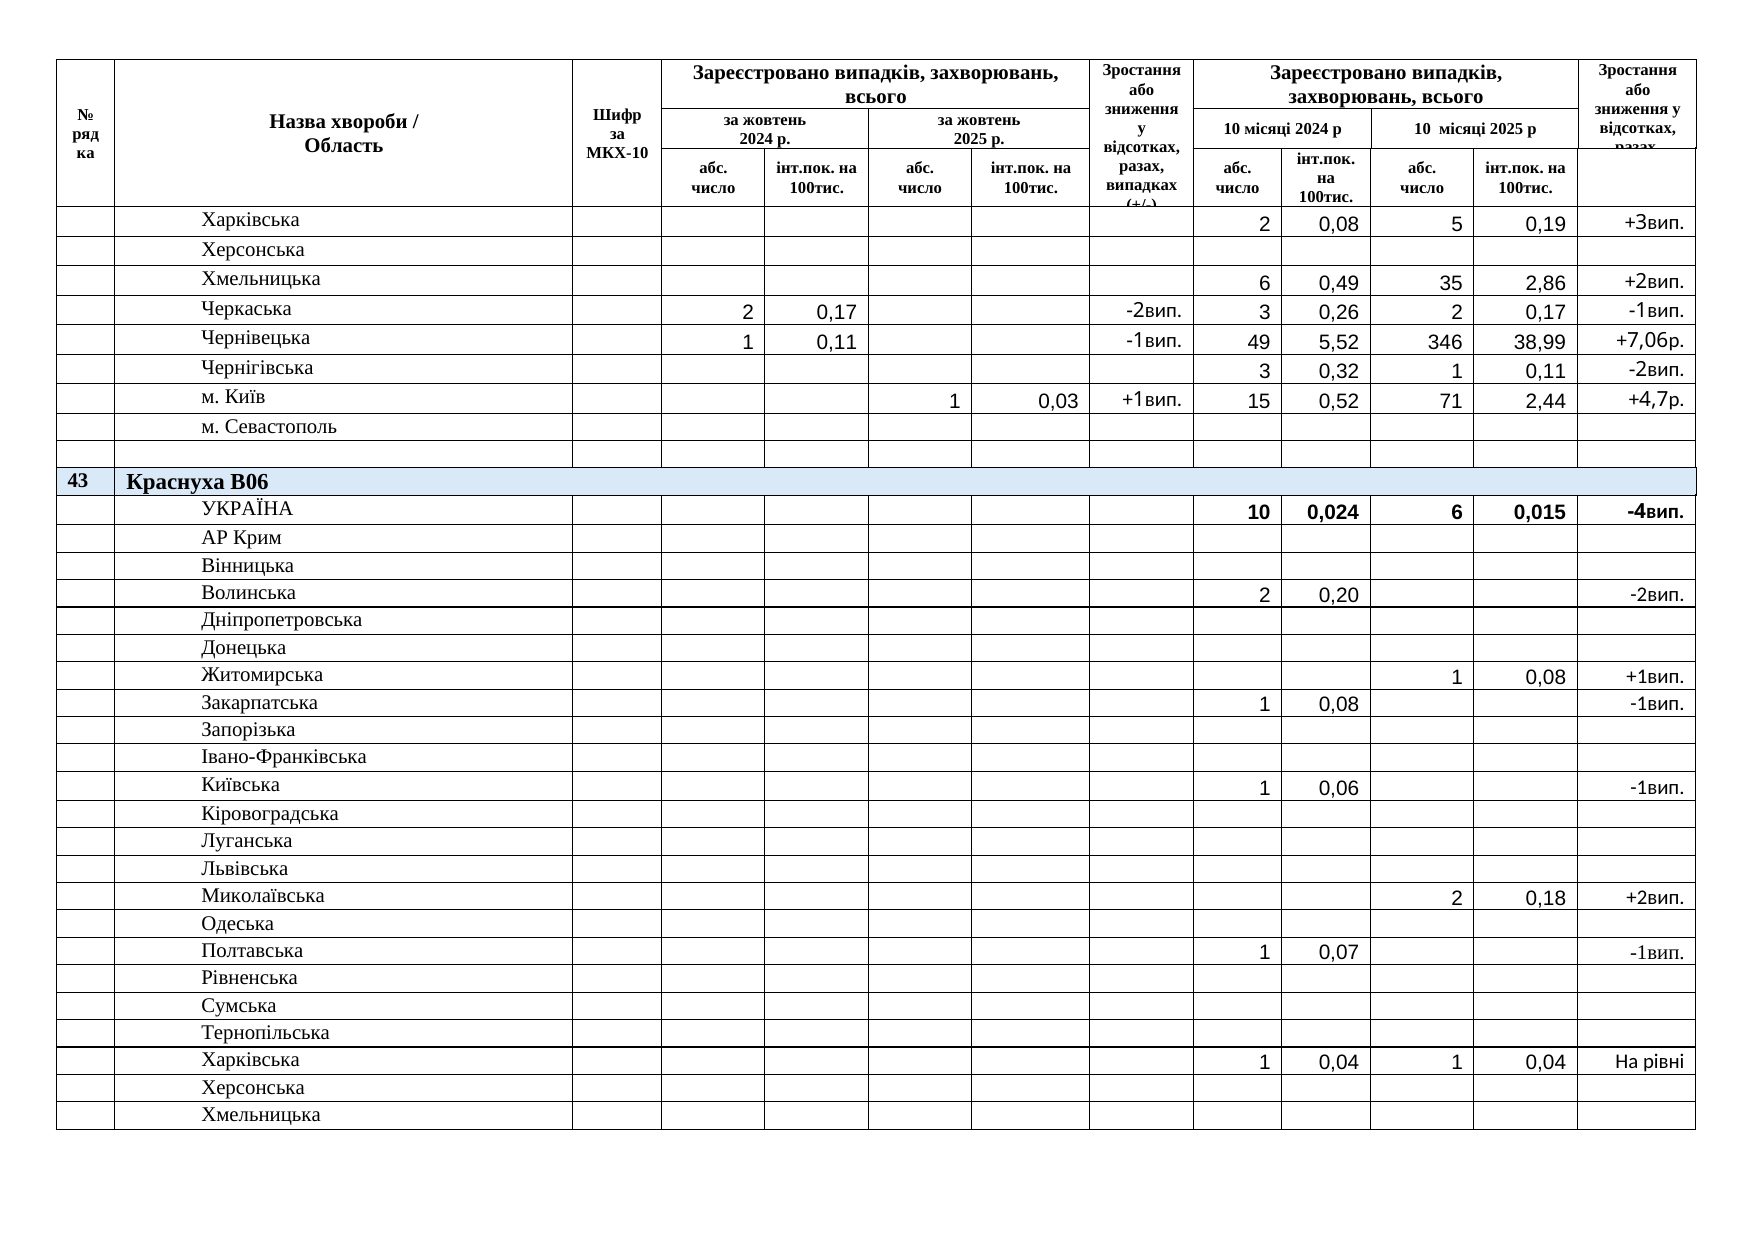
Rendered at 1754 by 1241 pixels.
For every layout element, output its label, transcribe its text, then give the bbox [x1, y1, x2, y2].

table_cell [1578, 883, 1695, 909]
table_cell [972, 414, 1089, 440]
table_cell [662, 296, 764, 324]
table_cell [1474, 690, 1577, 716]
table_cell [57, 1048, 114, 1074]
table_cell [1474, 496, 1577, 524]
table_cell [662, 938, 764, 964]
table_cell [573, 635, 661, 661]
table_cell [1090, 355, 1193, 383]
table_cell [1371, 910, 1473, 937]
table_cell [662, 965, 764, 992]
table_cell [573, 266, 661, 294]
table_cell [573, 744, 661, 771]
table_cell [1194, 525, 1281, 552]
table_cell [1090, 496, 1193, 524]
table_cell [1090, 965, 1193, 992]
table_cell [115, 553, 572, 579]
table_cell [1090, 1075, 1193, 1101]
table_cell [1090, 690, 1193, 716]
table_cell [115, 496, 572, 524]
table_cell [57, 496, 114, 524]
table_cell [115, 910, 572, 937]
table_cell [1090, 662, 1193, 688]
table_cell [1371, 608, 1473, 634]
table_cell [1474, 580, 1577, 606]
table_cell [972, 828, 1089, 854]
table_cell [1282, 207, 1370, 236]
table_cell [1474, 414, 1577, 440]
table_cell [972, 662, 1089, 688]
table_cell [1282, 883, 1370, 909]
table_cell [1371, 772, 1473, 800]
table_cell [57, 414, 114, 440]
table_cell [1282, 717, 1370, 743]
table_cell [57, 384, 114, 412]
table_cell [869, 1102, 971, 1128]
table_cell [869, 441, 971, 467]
table_header Назва хвороби / Область [115, 60, 572, 206]
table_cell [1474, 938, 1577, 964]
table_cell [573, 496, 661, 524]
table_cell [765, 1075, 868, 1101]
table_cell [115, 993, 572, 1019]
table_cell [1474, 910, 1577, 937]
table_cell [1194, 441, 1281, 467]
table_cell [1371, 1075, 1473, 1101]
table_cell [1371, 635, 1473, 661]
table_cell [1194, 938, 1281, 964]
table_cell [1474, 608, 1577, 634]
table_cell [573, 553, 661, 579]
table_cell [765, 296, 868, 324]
table_cell абс. число [869, 149, 971, 206]
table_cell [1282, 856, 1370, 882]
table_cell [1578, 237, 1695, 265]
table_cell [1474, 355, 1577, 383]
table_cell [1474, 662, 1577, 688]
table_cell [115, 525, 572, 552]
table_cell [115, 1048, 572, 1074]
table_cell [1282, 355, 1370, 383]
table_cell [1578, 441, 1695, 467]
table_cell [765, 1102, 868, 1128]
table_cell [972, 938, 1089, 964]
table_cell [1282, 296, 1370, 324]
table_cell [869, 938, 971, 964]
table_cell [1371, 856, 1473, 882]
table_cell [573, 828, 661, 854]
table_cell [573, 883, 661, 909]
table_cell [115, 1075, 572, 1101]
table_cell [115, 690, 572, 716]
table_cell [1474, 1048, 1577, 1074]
table_cell 10 місяці 2024 р [1194, 109, 1371, 148]
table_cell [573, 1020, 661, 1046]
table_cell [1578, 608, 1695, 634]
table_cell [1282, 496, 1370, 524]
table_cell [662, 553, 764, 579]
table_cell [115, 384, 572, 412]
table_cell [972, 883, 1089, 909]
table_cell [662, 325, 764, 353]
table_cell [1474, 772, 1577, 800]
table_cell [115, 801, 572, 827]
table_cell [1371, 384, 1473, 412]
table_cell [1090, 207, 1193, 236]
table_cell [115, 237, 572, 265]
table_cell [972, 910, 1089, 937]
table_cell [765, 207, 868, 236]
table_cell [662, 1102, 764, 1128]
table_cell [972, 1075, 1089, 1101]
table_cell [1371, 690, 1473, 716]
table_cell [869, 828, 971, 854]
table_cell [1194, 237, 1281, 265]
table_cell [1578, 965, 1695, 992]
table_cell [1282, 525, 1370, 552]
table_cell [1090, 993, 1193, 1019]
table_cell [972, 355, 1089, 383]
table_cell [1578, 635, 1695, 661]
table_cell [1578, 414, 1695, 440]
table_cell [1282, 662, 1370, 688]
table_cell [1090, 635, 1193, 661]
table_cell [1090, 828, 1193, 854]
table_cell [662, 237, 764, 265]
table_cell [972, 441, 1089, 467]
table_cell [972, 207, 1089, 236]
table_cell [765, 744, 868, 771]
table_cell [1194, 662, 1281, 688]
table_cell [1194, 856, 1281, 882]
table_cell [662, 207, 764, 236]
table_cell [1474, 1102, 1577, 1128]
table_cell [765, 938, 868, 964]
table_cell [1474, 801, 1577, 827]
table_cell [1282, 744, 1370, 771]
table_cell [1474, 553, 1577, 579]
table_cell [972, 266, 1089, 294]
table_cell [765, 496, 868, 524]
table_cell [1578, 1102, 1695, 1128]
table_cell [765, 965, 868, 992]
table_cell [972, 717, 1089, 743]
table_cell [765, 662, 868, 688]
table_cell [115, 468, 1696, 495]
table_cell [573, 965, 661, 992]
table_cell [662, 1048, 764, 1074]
table_header Зростання або зниження у відсотках, разах, випадках (+/-) [1090, 60, 1193, 206]
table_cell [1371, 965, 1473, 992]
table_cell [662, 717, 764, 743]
table_cell інт.пок. на 100тис. [1282, 149, 1370, 206]
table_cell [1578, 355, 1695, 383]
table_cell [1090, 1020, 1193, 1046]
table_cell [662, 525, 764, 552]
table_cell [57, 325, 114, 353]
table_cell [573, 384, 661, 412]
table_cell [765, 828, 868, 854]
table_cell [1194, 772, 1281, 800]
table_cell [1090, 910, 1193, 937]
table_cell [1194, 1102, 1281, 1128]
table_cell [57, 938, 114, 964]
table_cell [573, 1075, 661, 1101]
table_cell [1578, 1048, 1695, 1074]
table_cell інт.пок. на 100тис. [765, 149, 868, 206]
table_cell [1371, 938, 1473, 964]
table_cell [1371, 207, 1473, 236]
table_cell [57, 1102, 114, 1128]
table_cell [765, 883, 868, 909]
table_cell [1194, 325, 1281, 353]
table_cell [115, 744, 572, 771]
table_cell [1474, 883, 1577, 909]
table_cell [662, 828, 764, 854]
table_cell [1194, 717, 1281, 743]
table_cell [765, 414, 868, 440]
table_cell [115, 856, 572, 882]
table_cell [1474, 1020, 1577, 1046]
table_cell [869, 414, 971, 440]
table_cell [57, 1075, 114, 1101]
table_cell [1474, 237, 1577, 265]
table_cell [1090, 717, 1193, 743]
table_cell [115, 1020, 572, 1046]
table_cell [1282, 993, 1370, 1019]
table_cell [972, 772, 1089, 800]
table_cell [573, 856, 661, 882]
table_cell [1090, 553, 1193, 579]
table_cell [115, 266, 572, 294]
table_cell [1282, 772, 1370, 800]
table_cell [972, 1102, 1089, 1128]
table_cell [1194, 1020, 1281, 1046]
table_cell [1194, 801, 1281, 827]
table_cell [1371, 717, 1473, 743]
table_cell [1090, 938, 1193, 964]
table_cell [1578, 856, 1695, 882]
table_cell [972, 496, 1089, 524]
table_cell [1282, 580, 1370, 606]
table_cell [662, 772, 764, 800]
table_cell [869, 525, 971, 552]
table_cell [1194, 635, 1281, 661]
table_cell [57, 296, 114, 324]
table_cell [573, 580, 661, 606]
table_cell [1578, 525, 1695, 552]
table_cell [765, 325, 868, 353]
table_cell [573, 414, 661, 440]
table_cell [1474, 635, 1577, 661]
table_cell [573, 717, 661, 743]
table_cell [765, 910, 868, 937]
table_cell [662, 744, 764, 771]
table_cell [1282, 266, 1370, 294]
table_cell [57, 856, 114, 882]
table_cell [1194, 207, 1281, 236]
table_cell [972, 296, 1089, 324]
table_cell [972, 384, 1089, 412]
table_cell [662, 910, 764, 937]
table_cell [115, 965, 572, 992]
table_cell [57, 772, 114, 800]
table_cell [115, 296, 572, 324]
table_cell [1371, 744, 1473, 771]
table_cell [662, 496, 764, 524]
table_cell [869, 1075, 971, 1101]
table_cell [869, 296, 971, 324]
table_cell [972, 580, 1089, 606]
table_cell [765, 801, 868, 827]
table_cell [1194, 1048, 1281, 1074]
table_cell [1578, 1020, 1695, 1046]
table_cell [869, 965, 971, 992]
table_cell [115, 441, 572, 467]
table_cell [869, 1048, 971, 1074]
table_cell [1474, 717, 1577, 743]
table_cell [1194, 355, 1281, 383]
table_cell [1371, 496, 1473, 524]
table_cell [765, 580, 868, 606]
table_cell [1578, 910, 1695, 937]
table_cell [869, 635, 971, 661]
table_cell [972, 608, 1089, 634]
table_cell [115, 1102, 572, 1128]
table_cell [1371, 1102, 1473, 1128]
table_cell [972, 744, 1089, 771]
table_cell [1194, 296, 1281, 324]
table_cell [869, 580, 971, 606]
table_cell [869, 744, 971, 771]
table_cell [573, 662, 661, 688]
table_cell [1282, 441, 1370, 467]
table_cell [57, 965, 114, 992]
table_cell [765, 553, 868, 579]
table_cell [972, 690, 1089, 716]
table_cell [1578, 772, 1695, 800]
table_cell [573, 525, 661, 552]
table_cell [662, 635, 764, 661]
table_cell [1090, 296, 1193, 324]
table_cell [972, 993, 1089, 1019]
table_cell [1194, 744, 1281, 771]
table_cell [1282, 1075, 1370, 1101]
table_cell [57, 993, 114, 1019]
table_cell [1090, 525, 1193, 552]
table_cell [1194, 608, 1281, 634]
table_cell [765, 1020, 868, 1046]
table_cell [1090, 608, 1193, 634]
table_cell інт.пок. на 100тис. [1474, 149, 1577, 206]
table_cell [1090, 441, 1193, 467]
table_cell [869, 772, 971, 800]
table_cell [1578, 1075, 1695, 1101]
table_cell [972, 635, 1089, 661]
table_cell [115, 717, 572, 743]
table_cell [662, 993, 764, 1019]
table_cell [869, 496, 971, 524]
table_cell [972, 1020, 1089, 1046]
table_header Шифр за МКХ-10 [573, 60, 661, 206]
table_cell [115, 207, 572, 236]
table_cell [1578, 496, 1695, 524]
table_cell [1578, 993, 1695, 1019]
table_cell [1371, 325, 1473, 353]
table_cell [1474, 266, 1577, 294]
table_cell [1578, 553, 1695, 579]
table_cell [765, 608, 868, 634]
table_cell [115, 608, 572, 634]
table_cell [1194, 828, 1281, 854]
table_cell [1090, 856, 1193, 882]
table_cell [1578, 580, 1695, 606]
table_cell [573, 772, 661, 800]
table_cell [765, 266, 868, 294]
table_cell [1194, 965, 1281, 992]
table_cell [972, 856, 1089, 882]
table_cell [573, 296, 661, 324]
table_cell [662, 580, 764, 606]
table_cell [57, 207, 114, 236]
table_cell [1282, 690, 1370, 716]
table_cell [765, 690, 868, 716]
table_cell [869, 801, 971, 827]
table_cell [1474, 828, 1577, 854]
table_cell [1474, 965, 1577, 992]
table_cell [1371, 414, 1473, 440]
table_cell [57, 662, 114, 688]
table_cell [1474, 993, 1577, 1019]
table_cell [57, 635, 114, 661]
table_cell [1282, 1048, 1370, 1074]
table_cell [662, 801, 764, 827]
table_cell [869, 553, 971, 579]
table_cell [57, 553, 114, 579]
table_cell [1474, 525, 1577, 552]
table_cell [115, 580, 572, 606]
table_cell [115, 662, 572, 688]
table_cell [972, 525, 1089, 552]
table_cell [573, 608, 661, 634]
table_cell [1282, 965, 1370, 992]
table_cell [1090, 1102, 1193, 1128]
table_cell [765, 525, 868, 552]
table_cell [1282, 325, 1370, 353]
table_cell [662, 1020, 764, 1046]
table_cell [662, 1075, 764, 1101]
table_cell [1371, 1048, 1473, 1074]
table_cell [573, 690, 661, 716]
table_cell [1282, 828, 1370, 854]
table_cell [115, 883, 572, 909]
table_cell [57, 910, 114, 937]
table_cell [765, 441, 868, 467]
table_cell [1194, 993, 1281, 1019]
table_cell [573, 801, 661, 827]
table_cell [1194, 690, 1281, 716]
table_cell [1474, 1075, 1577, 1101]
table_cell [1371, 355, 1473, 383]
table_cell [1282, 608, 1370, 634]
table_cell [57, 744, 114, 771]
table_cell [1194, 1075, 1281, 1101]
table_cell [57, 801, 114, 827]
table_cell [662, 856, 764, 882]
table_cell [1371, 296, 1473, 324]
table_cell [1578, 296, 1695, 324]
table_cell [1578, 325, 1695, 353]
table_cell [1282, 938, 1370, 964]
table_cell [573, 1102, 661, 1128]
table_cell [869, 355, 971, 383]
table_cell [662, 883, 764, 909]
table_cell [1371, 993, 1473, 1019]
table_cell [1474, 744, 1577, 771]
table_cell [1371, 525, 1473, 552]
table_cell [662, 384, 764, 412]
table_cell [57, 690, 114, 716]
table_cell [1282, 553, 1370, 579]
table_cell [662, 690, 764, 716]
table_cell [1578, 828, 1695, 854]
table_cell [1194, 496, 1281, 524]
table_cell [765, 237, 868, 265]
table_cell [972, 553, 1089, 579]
table_header Зареєстровано випадків, захворювань, всього [1194, 60, 1578, 108]
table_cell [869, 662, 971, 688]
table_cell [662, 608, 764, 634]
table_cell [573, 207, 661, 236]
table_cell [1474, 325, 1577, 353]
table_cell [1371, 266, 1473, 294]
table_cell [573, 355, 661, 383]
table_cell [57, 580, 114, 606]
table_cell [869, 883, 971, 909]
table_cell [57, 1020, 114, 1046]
table_header Зростання або зниження у відсотках, разах, випадках (+/-) [1579, 60, 1696, 148]
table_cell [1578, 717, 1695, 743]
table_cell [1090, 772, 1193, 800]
table_cell абс. число [662, 149, 764, 206]
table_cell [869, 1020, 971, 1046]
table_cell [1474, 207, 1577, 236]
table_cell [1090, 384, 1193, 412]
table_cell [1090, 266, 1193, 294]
table_cell інт.пок. на 100тис. [972, 149, 1089, 206]
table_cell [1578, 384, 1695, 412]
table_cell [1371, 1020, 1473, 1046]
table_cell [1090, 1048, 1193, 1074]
table_cell абс. число [1194, 149, 1281, 206]
table_cell 10 місяці 2025 р [1372, 109, 1578, 148]
table_cell за жовтень 2025 р. [869, 109, 1089, 148]
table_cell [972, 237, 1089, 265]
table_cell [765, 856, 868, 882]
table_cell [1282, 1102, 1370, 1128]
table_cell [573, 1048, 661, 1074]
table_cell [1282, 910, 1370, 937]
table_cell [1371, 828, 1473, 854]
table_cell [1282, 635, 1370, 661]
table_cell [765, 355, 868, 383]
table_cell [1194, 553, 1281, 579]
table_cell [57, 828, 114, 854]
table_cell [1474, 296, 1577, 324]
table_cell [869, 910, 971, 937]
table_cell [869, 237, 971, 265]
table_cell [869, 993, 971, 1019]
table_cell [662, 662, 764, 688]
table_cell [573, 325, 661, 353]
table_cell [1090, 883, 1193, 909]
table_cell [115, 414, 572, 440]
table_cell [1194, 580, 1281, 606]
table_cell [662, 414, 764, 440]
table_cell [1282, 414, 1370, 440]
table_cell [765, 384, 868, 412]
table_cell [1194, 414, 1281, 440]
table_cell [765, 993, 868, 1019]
table_cell [1578, 149, 1695, 206]
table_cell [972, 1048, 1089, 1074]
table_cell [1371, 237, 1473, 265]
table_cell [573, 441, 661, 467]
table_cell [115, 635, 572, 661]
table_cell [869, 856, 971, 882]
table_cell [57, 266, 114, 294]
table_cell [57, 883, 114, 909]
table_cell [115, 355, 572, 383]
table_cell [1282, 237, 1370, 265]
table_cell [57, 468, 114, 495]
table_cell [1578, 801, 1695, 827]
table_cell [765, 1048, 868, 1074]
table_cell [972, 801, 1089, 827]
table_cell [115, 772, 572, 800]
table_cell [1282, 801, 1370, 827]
table_header № рядка [57, 60, 114, 206]
table_header Зареєстровано випадків, захворювань, всього [662, 60, 1089, 108]
table_cell за жовтень 2024 р. [662, 109, 868, 148]
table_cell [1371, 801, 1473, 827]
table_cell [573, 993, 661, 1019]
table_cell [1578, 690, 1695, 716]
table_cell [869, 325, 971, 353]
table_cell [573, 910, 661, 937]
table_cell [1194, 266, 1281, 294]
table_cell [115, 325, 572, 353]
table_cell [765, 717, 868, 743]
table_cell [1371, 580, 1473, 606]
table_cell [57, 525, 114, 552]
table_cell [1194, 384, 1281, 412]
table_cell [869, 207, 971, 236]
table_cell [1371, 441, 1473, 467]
table_cell абс. число [1371, 149, 1473, 206]
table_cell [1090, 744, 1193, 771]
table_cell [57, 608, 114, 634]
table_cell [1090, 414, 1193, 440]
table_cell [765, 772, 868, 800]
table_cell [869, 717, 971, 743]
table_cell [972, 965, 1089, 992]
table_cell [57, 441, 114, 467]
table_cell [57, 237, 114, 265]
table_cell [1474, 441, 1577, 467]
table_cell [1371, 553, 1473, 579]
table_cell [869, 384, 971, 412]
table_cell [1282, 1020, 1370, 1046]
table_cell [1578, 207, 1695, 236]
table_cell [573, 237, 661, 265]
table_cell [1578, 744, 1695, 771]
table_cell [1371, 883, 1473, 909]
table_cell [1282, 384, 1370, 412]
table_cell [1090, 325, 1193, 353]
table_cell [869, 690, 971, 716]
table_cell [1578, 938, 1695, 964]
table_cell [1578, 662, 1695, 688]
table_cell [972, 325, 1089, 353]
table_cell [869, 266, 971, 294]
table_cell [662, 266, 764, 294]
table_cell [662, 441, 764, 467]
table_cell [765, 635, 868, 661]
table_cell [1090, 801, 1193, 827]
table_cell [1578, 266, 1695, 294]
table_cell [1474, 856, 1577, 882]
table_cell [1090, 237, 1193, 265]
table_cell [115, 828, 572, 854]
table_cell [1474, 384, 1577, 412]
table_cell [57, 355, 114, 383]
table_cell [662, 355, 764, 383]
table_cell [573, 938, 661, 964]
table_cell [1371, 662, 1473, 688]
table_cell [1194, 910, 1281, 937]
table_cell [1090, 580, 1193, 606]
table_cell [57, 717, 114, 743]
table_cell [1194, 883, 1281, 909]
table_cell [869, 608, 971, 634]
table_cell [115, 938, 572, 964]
